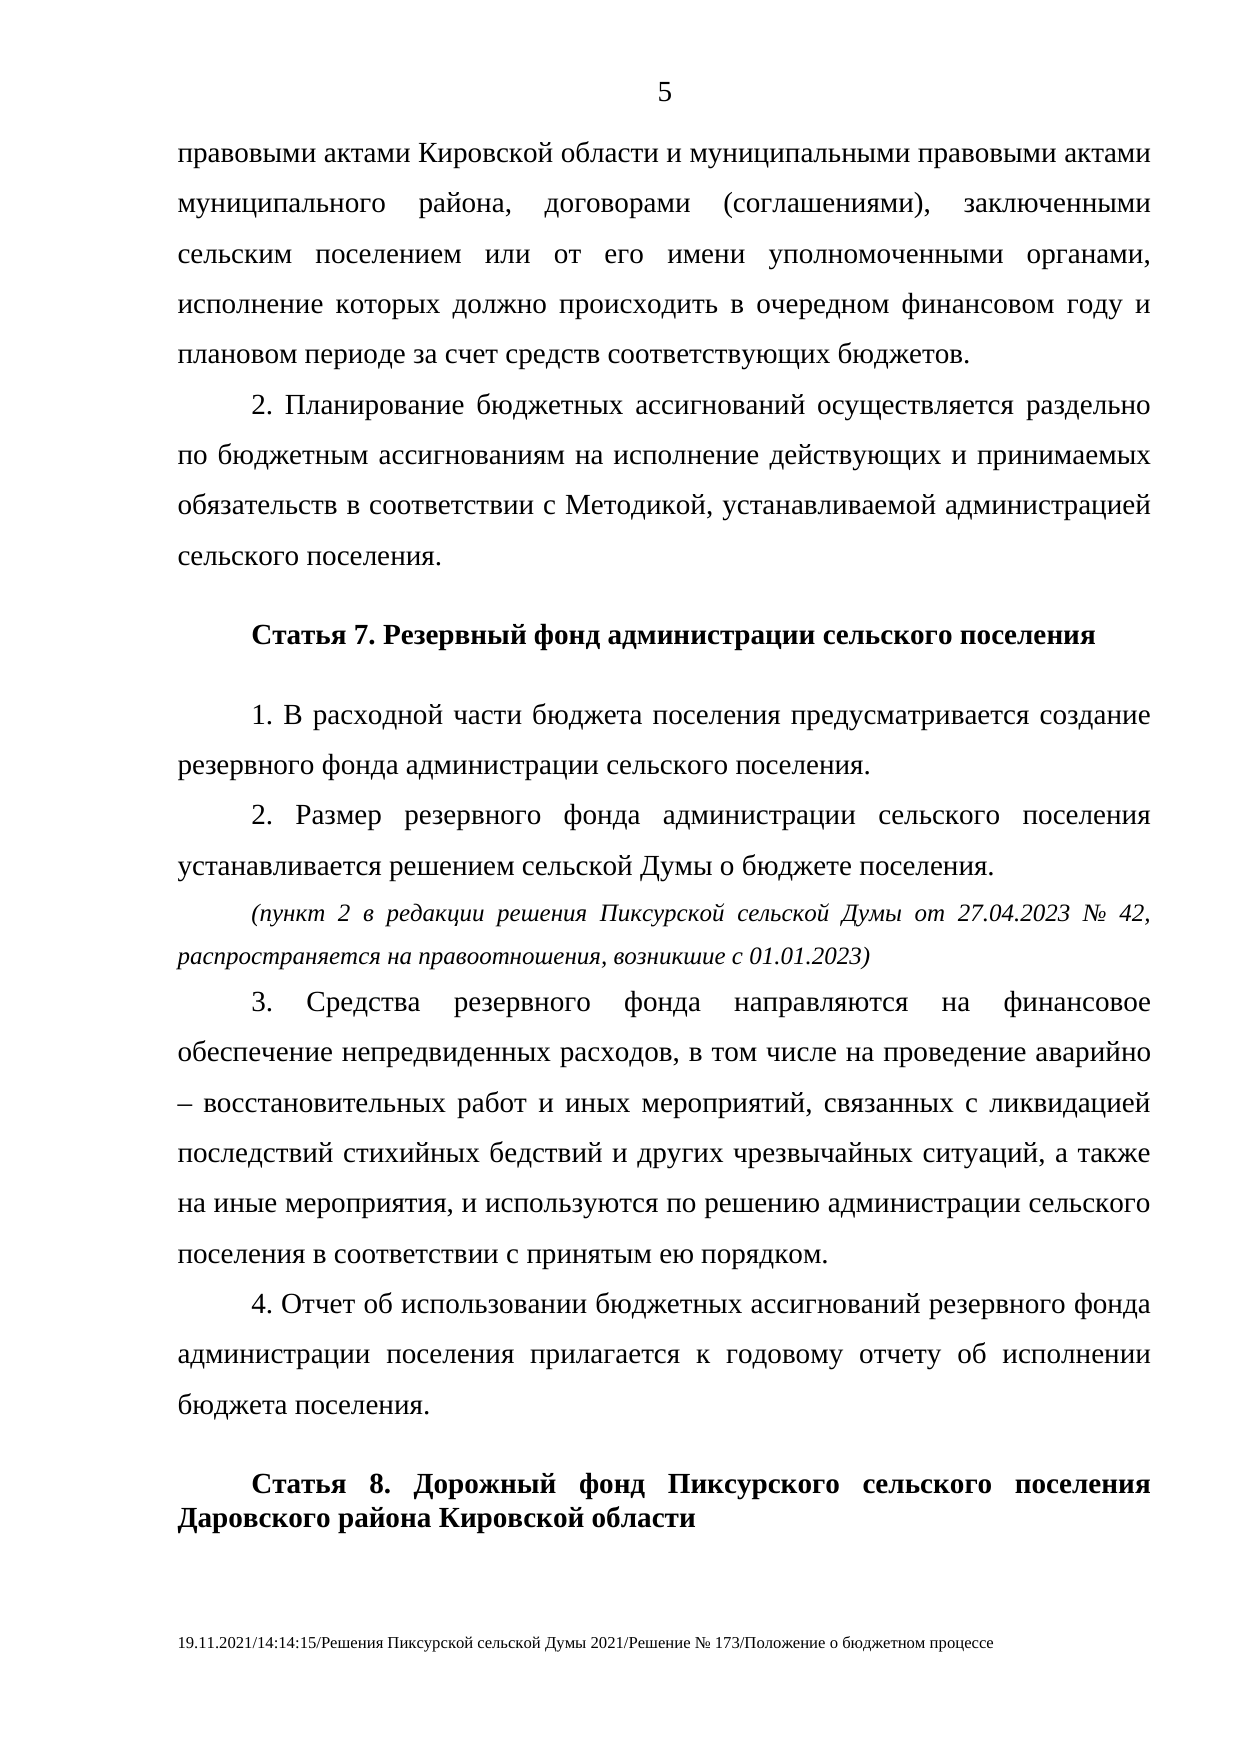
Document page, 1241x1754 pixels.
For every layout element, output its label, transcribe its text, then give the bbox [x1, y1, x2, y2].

text 3. Средства резервного фонда направляются на финансовое обеспечение непредвиденных расходов, в том числе на проведение аварийно – восстановительных работ и иных мероприятий, связанных с ликвидацией последствий стихийных бедствий и других чрезвычайных ситуаций, а также на иные мероприятия, и используются по решению администрации сельского поселения в соответствии с принятым ею порядком. [177, 984, 1152, 1269]
text 4. Отчет об использовании бюджетных ассигнований резервного фонда администрации поселения прилагается к годовому отчету об исполнении бюджета поселения. [177, 1286, 1152, 1420]
text Статья 8. Дорожный фонд Пиксурского сельского поселения Даровского района Кировской области [177, 1466, 1152, 1533]
text 2. Размер резервного фонда администрации сельского поселения устанавливается решением сельской Думы о бюджете поселения. [177, 797, 1152, 881]
text Статья 7. Резервный фонд администрации сельского поселения [177, 617, 1152, 651]
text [177, 135, 1152, 370]
text (пункт 2 в редакции решения Пиксурской сельской Думы от 27.04.2023 № 42, распространяется на правоотношения, возникшие с 01.01.2023) [177, 898, 1152, 970]
text 1. В расходной части бюджета поселения предусматривается создание резервного фонда администрации сельского поселения. [177, 697, 1152, 781]
text 2. Планирование бюджетных ассигнований осуществляется раздельно по бюджетным ассигнованиям на исполнение действующих и принимаемых обязательств в соответствии с Методикой, устанавливаемой администрацией сельского поселения. [177, 387, 1152, 571]
